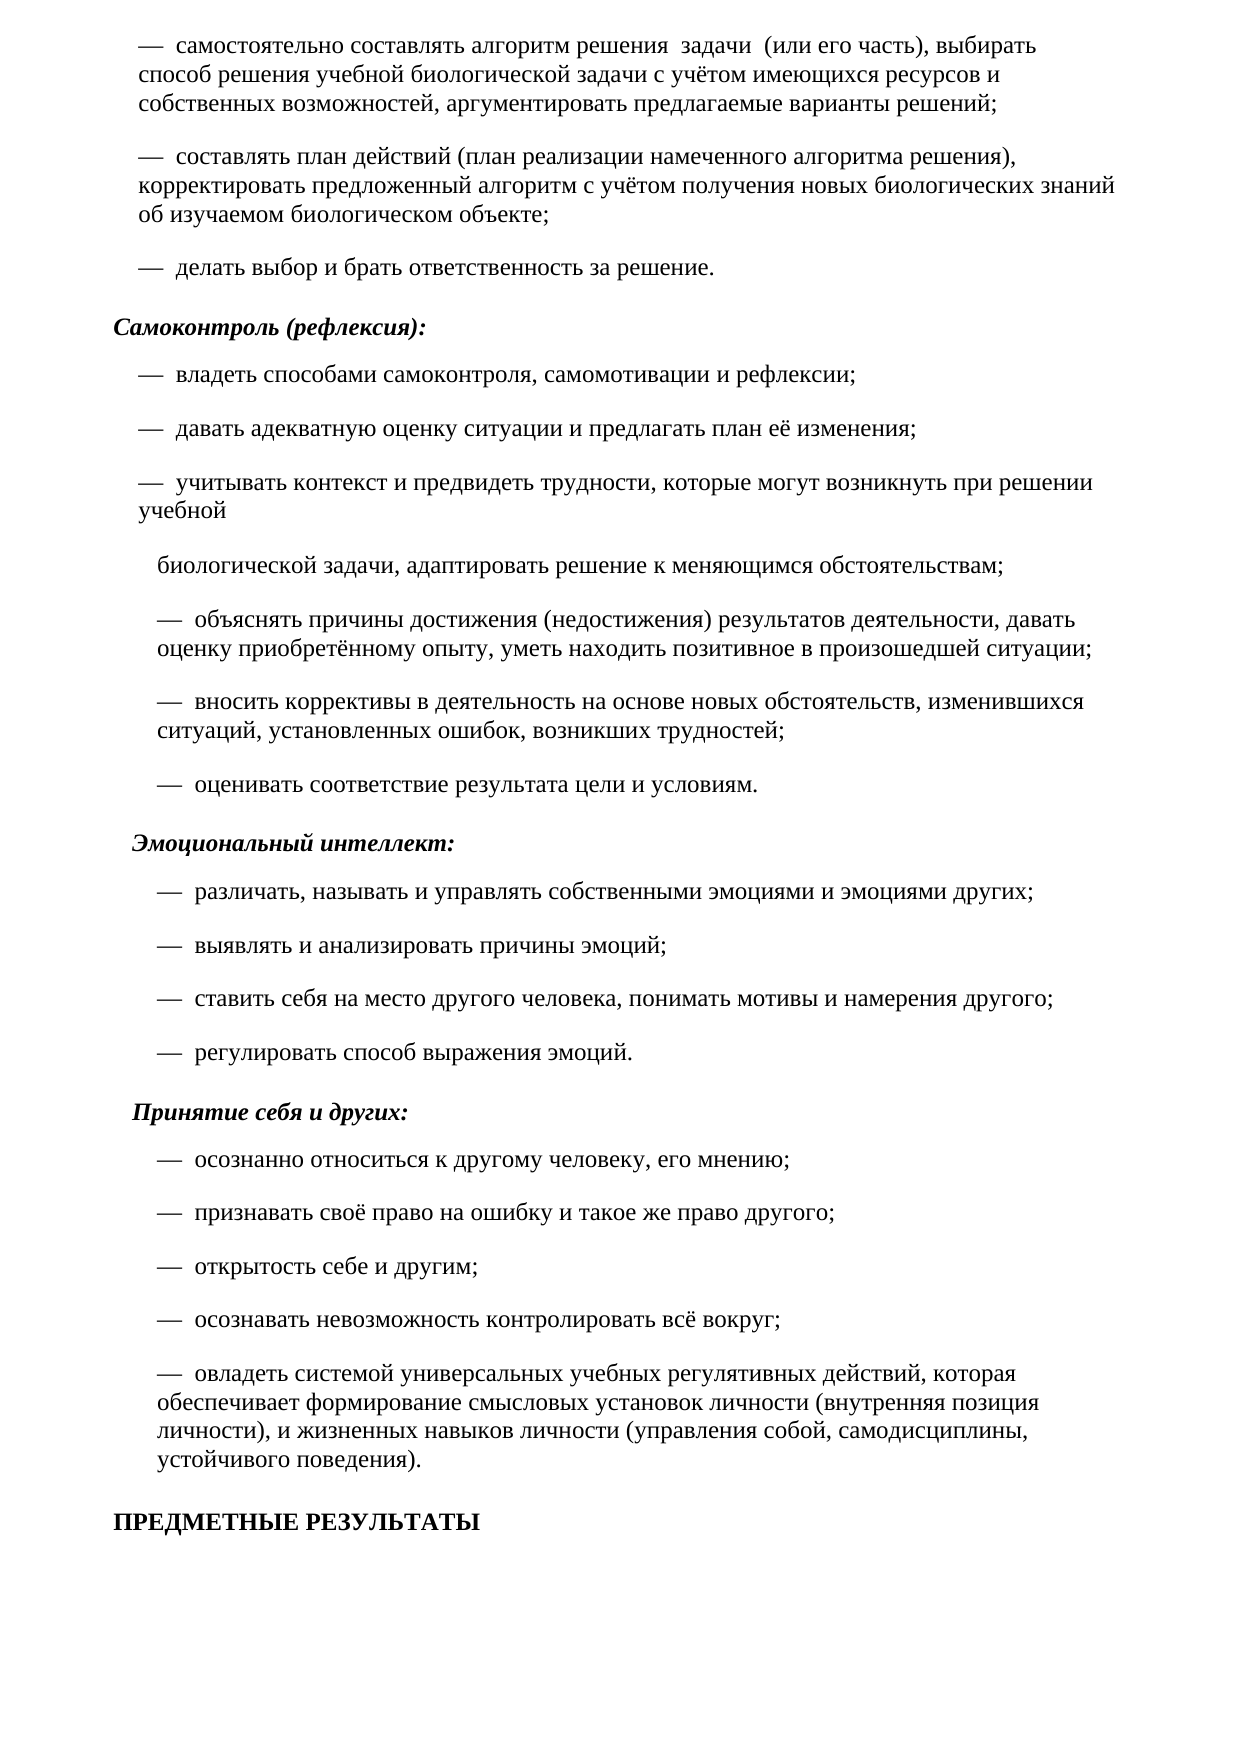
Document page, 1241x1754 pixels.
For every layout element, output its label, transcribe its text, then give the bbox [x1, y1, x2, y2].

text — регулировать способ выражения эмоций. [157, 1037, 1162, 1066]
text — делать выбор и брать ответственность за решение. [138, 252, 1162, 281]
text — осознавать невозможность контролировать всё вокруг; [157, 1304, 1162, 1333]
text — оценивать соответствие результата цели и условиям. [157, 769, 1162, 797]
text — составлять план действий (план реализации намеченного алгоритма решения), корректировать предложенный алгоритм с учётом получения новых биологических знаний об изучаемом биологическом объекте; [138, 141, 1132, 228]
text — открытость себе и другим; [157, 1251, 1162, 1280]
text — овладеть системой универсальных учебных регулятивных действий, которая обеспечивает формирование смысловых установок личности (внутренняя позиция личности), и жизненных навыков личности (управления собой, самодисциплины, устойчивого поведения). [157, 1358, 1132, 1473]
text Принятие себя и других: [132, 1097, 1162, 1125]
text — вносить коррективы в деятельность на основе новых обстоятельств, изменившихся ситуаций, установленных ошибок, возникших трудностей; [157, 686, 1162, 744]
text — осознанно относиться к другому человеку, его мнению; [157, 1144, 1162, 1173]
text — давать адекватную оценку ситуации и предлагать план её изменения; [138, 413, 1162, 442]
text — выявлять и анализировать причины эмоций; [157, 930, 1162, 958]
text биологической задачи, адаптировать решение к меняющимся обстоятельствам; [157, 551, 1162, 579]
text — учитывать контекст и предвидеть трудности, которые могут возникнуть при решении учебной [138, 467, 1162, 524]
text Эмоциональный интеллект: [132, 828, 1162, 857]
text — ставить себя на место другого человека, понимать мотивы и намерения другого; [157, 983, 1162, 1012]
text Самоконтроль (рефлексия): [113, 312, 1162, 341]
text — владеть способами самоконтроля, самомотивации и рефлексии; [138, 359, 1162, 388]
text — признавать своё право на ошибку и такое же право другого; [157, 1197, 1162, 1226]
text — объяснять причины достижения (недостижения) результатов деятельности, давать оценку приобретённому опыту, уметь находить позитивное в произошедшей ситуации; [157, 604, 1117, 662]
text — самостоятельно составлять алгоритм решения задачи (или его часть), выбирать способ решения учебной биологической задачи с учётом имеющихся ресурсов и собственных возможностей, аргументировать предлагаемые варианты решений; [138, 30, 1102, 117]
text — различать, называть и управлять собственными эмоциями и эмоциями других; [157, 876, 1162, 905]
text ПРЕДМЕТНЫЕ РЕЗУЛЬТАТЫ [113, 1507, 1162, 1535]
